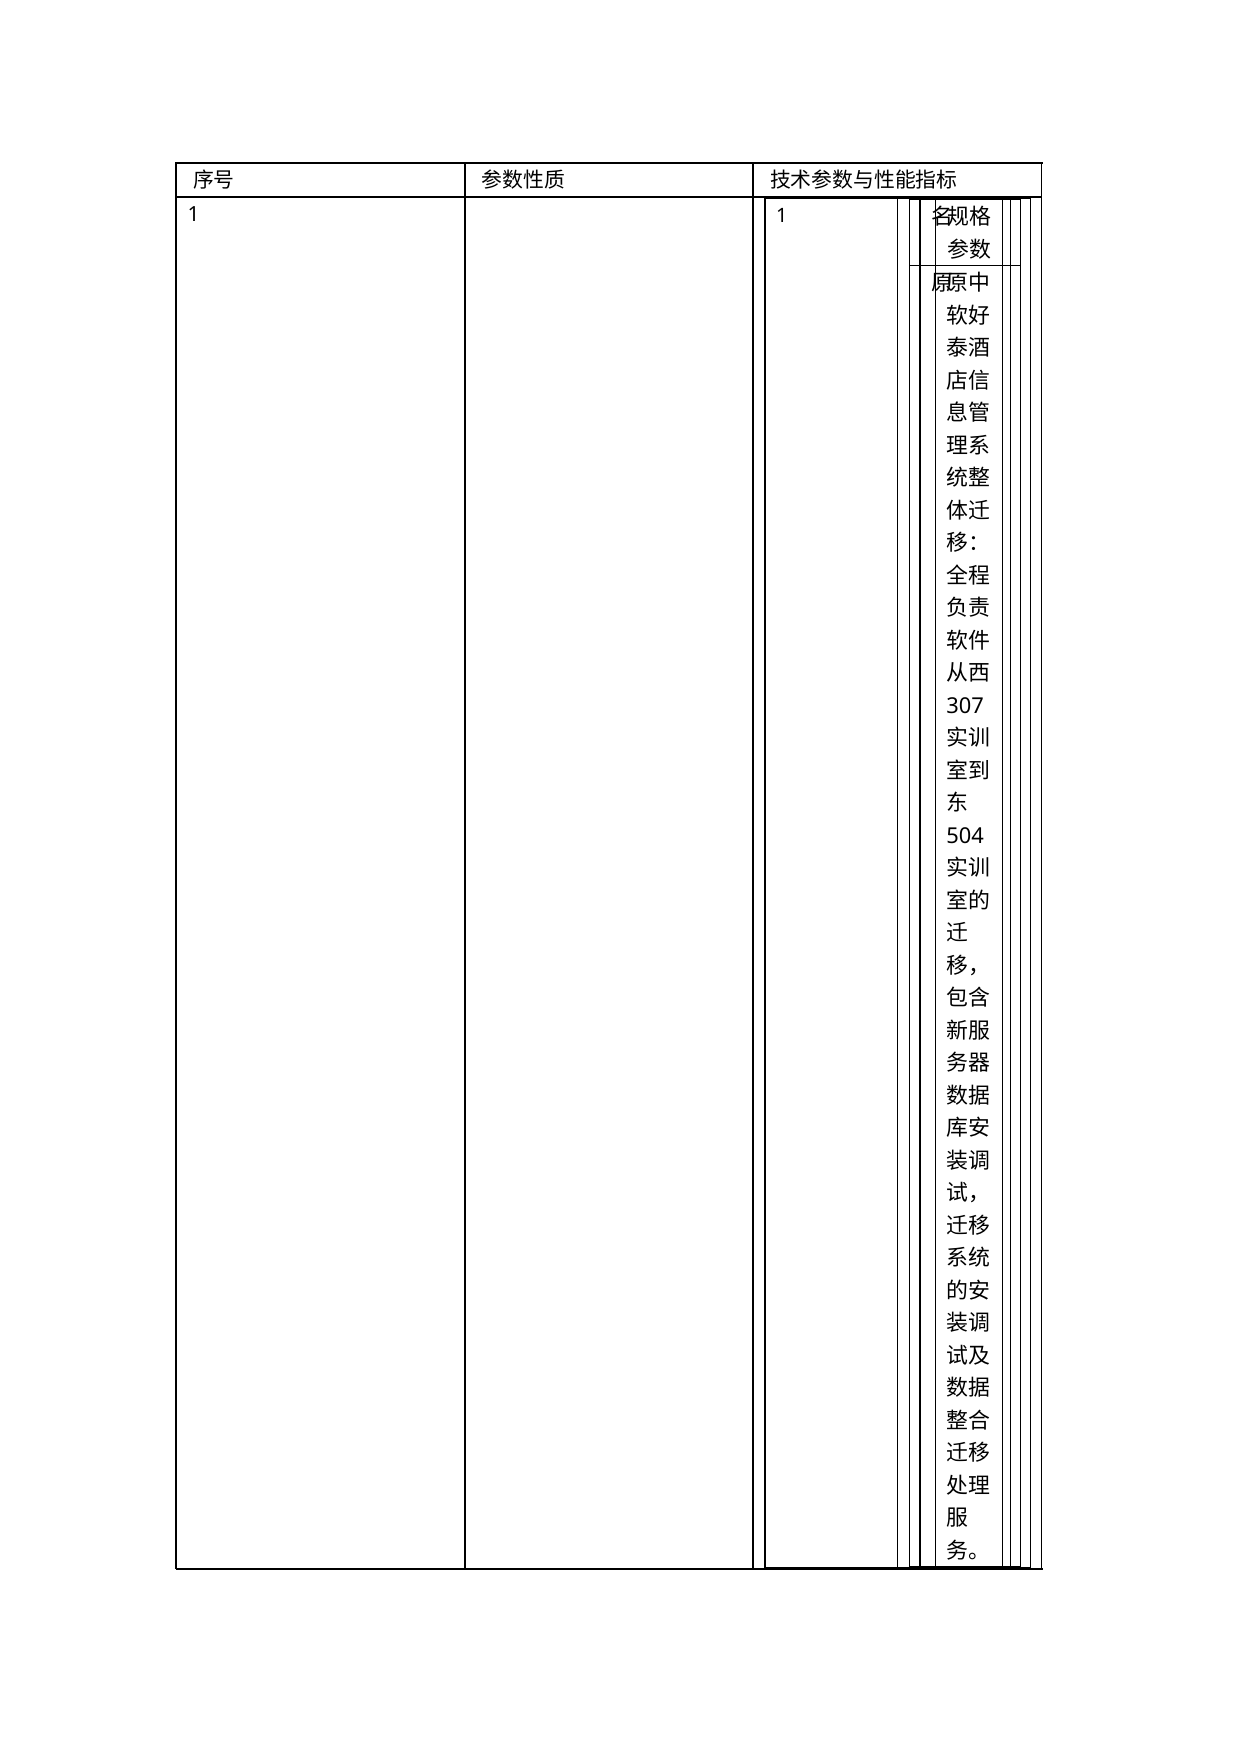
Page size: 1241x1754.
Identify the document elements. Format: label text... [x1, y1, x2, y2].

table_cell [1011, 200, 1020, 265]
table_cell [936, 266, 1002, 1566]
table_cell [1031, 198, 1041, 1568]
table_header 序号 [177, 164, 464, 196]
table_header 技术参数与性能指标 [754, 164, 1041, 196]
table_cell [1003, 200, 1010, 265]
table_cell [921, 200, 935, 265]
table_cell [466, 198, 752, 1568]
table_cell [754, 198, 764, 1568]
table_cell [766, 199, 897, 1567]
table_header 参数性质 [466, 164, 752, 196]
table_cell [1021, 199, 1030, 1567]
table_cell [936, 200, 1002, 265]
table_cell [898, 199, 909, 1567]
table_cell [1011, 266, 1020, 1566]
table_cell [1003, 266, 1010, 1566]
table_cell [910, 200, 919, 265]
table_cell [921, 266, 935, 1566]
table_cell 1 [177, 198, 464, 1568]
table_cell [910, 266, 919, 1566]
